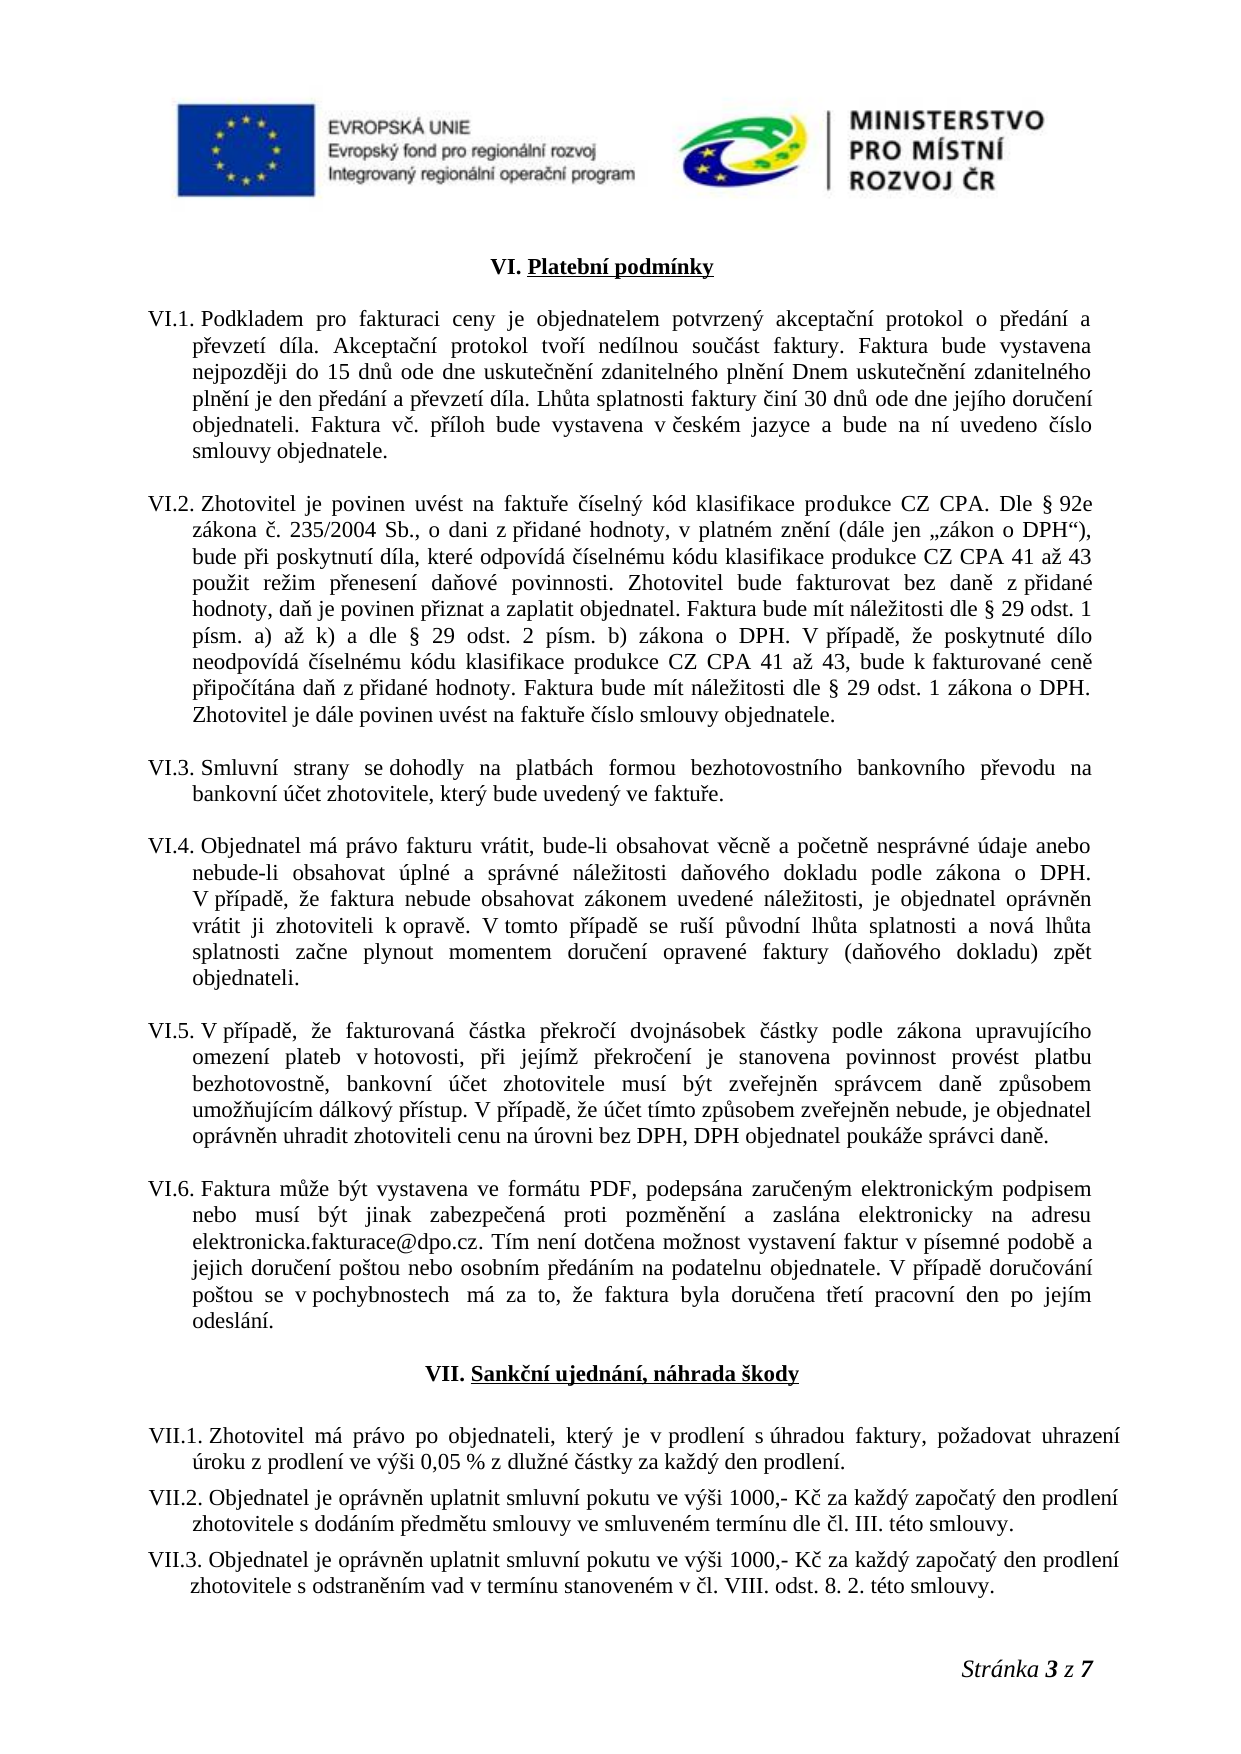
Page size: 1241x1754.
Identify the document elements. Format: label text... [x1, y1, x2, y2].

list V případě, že fakturovaná částka překročí dvojnásobek částky podle zákona upravujícího omezení plateb v hotovosti, při jejímž překročení je stanovena povinnost provést platbu bezhotovostně, bankovní účet zhotovitele musí být zveřejněn správcem daně způsobem umožňujícím dálkový přístup. V případě, že účet tímto způsobem zveřejněn nebude, je objednatel oprávněn uhradit zhotoviteli cenu na úrovni bez DPH, DPH objednatel poukáže správci daně. [148, 1017, 1092, 1149]
list Objednatel je oprávněn uplatnit smluvní pokutu ve výši 1000,- Kč za každý započatý den prodlení zhotovitele s dodáním předmětu smlouvy ve smluveném termínu dle čl. III. této smlouvy. [148, 1484, 1121, 1537]
list Objednatel je oprávněn uplatnit smluvní pokutu ve výši 1000,- Kč za každý započatý den prodlení zhotovitele s odstraněním vad v termínu stanoveném v čl. VIII. odst. 8. 2. této smlouvy. [148, 1546, 1121, 1599]
list Faktura může být vystavena ve formátu PDF, podepsána zaručeným elektronickým podpisem nebo musí být jinak zabezpečená proti pozměnění a zaslána elektronicky na adresu elektronicka.fakturace@dpo.cz. Tím není dotčena možnost vystavení faktur v písemné podobě a jejich doručení poštou nebo osobním předáním na podatelnu objednatele. V případě doručování poštou se v pochybnostech má za to, že faktura byla doručena třetí pracovní den po jejím odeslání. [148, 1175, 1092, 1333]
list Zhotovitel má právo po objednateli, který je v prodlení s úhradou faktury, požadovat uhrazení úroku z prodlení ve výši 0,05 % z dlužné částky za každý den prodlení. [148, 1422, 1121, 1474]
list Podkladem pro fakturaci ceny je objednatelem potvrzený akceptační protokol o předání a převzetí díla. Akceptační protokol tvoří nedílnou součást faktury. Faktura bude vystavena nejpozději do 15 dnů ode dne uskutečnění zdanitelného plnění Dnem uskutečnění zdanitelného plnění je den předání a převzetí díla. Lhůta splatnosti faktury činí 30 dnů ode dne jejího doručení objednateli. Faktura vč. příloh bude vystavena v českém jazyce a bude na ní uvedeno číslo smlouvy objednatele. [148, 306, 1092, 464]
list Objednatel má právo fakturu vrátit, bude-li obsahovat věcně a početně nesprávné údaje anebo nebude-li obsahovat úplné a správné náležitosti daňového dokladu podle zákona o DPH. V případě, že faktura nebude obsahovat zákonem uvedené náležitosti, je objednatel oprávněn vrátit ji zhotoviteli k opravě. V tomto případě se ruší původní lhůta splatnosti a nová lhůta splatnosti začne plynout momentem doručení opravené faktury (daňového dokladu) zpět objednateli. [148, 833, 1092, 991]
list Sankční ujednání, náhrada škody [148, 1360, 1092, 1386]
list Smluvní strany se dohodly na platbách formou bezhotovostního bankovního převodu na bankovní účet zhotovitele, který bude uvedený ve faktuře. [148, 753, 1092, 806]
list Zhotovitel je povinen uvést na faktuře číselný kód klasifikace produkce CZ CPA. Dle § 92e zákona č. 235/2004 Sb., o dani z přidané hodnoty, v platném znění (dále jen „zákon o DPH“), bude při poskytnutí díla, které odpovídá číselnému kódu klasifikace produkce CZ CPA 41 až 43 použit režim přenesení daňové povinnosti. Zhotovitel bude fakturovat bez daně z přidané hodnoty, daň je povinen přiznat a zaplatit objednatel. Faktura bude mít náležitosti dle § 29 odst. 1 písm. a) až k) a dle § 29 odst. 2 písm. b) zákona o DPH. V případě, že poskytnuté dílo neodpovídá číselnému kódu klasifikace produkce CZ CPA 41 až 43, bude k fakturované ceně připočítána daň z přidané hodnoty. Faktura bude mít náležitosti dle § 29 odst. 1 zákona o DPH. Zhotovitel je dále povinen uvést na faktuře číslo smlouvy objednatele. [148, 490, 1092, 727]
picture [147, 73, 1073, 227]
list Platební podmínky [148, 253, 1092, 279]
